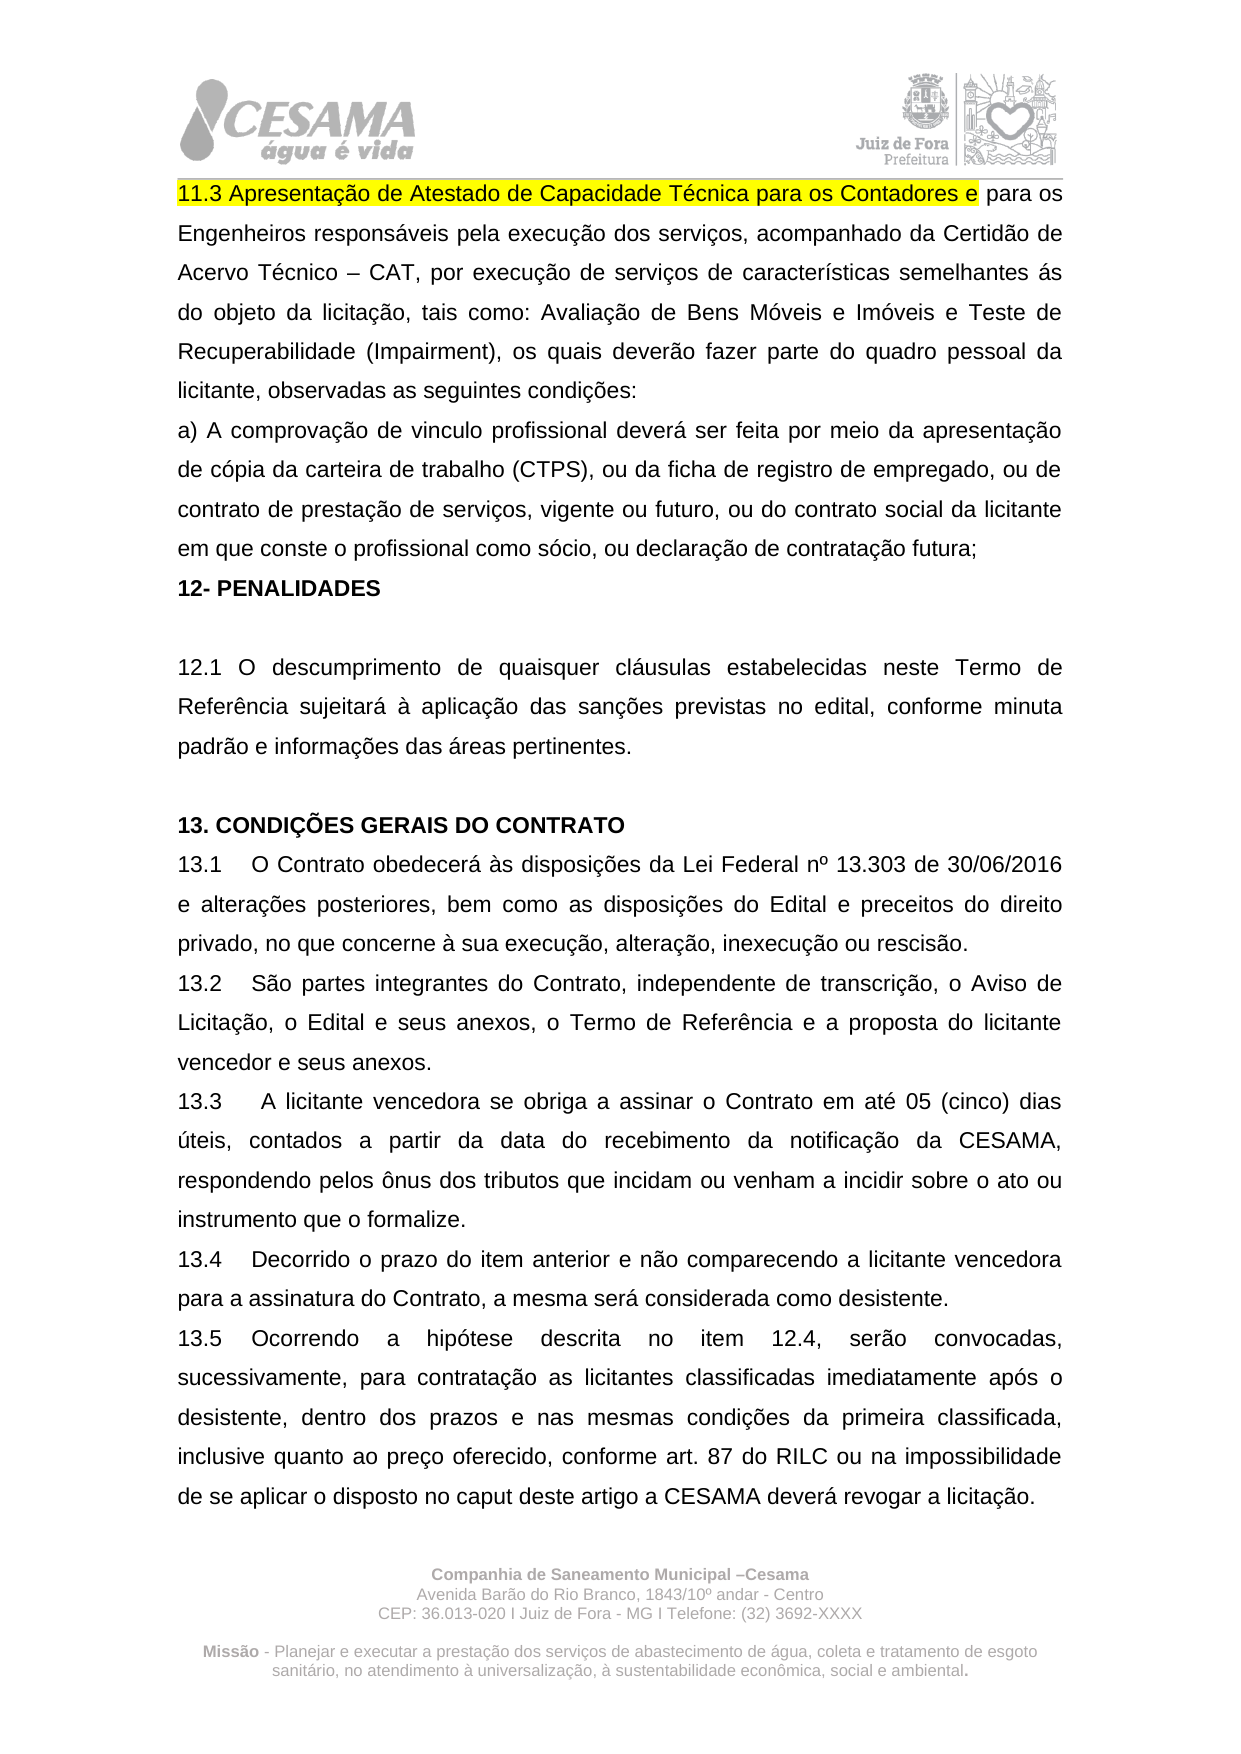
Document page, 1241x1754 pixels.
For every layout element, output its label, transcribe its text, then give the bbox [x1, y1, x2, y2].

text 13.2 São partes integrantes do Contrato, independente de transcrição, o Aviso de Licitação, o Edital e seus anexos, o Termo de Referência e a proposta do licitante vencedor e seus anexos. [177, 969, 1063, 1075]
text 12- PENALIDADES [177, 575, 1063, 601]
text 13. CONDIÇÕES GERAIS DO CONTRATO [177, 812, 1063, 838]
text a) A comprovação de vinculo profissional deverá ser feita por meio da apresentação de cópia da carteira de trabalho (CTPS), ou da ficha de registro de empregado, ou de contrato de prestação de serviços, vigente ou futuro, ou do contrato social da licitante em que conste o profissional como sócio, ou declaração de contratação futura; [177, 417, 1063, 562]
text 13.1 O Contrato obedecerá às disposições da Lei Federal nº 13.303 de 30/06/2016 e alterações posteriores, bem como as disposições do Edital e preceitos do direito privado, no que concerne à sua execução, alteração, inexecução ou rescisão. [177, 851, 1063, 956]
text 13.3 A licitante vencedora se obriga a assinar o Contrato em até 05 (cinco) dias úteis, contados a partir da data do recebimento da notificação da CESAMA, respondendo pelos ônus dos tributos que incidam ou venham a incidir sobre o ato ou instrumento que o formalize. [177, 1088, 1063, 1233]
picture [177, 73, 1064, 180]
text 13.4 Decorrido o prazo do item anterior e não comparecendo a licitante vencedora para a assinatura do Contrato, a mesma será considerada como desistente. [177, 1246, 1063, 1312]
text 12.1 O descumprimento de quaisquer cláusulas estabelecidas neste Termo de Referência sujeitará à aplicação das sanções previstas no edital, conforme minuta padrão e informações das áreas pertinentes. [177, 654, 1063, 759]
text 13.5 Ocorrendo a hipótese descrita no item 12.4, serão convocadas, sucessivamente, para contratação as licitantes classificadas imediatamente após o desistente, dentro dos prazos e nas mesmas condições da primeira classificada, inclusive quanto ao preço oferecido, conforme art. 87 do RILC ou na impossibilidade de se aplicar o disposto no caput deste artigo a CESAMA deverá revogar a licitação. [177, 1325, 1063, 1509]
text 11.3 Apresentação de Atestado de Capacidade Técnica para os Contadores e para os Engenheiros responsáveis pela execução dos serviços, acompanhado da Certidão de Acervo Técnico – CAT, por execução de serviços de características semelhantes ás do objeto da licitação, tais como: Avaliação de Bens Móveis e Imóveis e Teste de Recuperabilidade (Impairment), os quais deverão fazer parte do quadro pessoal da licitante, observadas as seguintes condições: [177, 180, 1063, 404]
